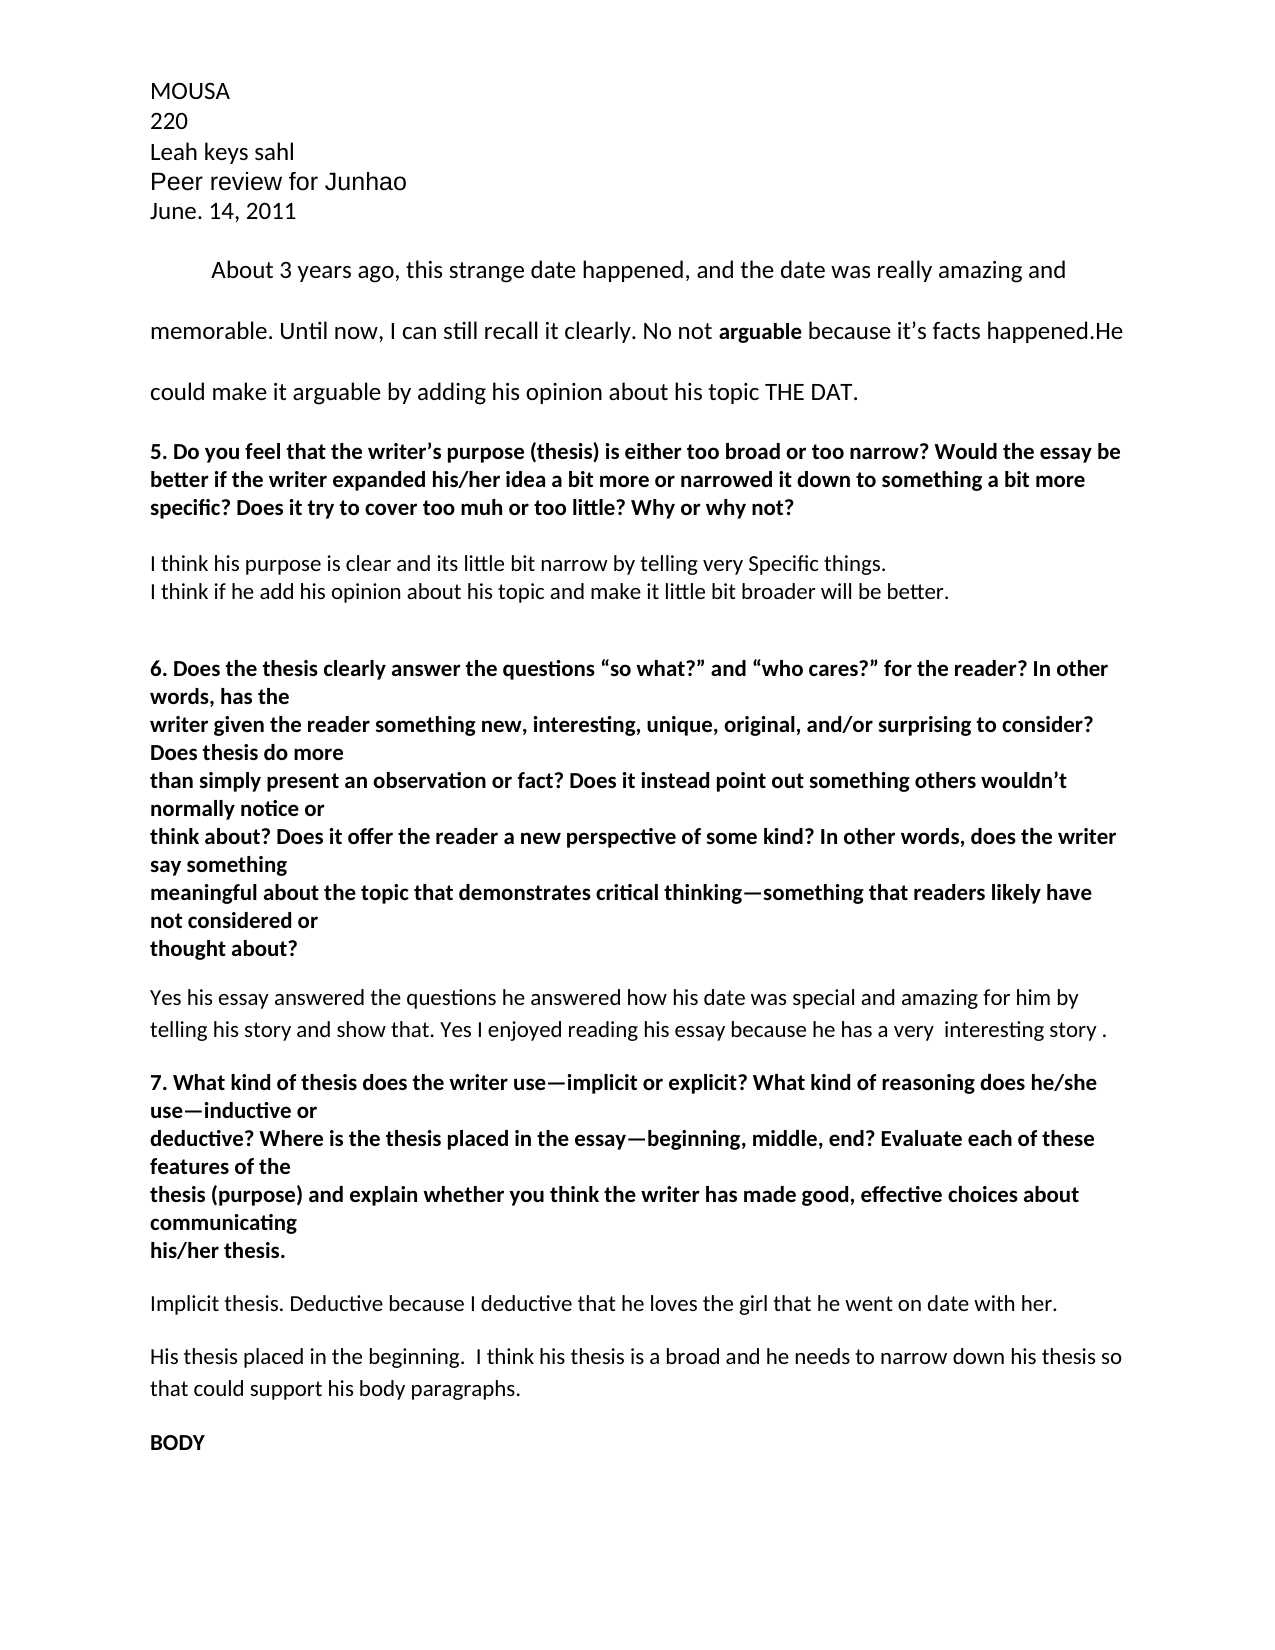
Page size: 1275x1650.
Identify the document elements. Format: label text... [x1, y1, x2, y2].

text Yes his essay answered the questions he answered how his date was special and amazing for him by telling his story and show that. Yes I enjoyed reading his essay because he has a very interesting story . [150, 983, 1125, 1043]
text Implicit thesis. Deductive because I deductive that he loves the girl that he went on date with her. [150, 1289, 1125, 1317]
text his/her thesis. [150, 1236, 1125, 1264]
text His thesis placed in the beginning. I think his thesis is a broad and he needs to narrow down his thesis so that could support his body paragraphs. [150, 1342, 1125, 1403]
text About 3 years ago, this strange date happened, and the date was really amazing and memorable. Until now, I can still recall it clearly. No not arguable because it’s facts happened.He could make it arguable by adding his opinion about his topic THE DAT. [150, 254, 1125, 406]
text I think his purpose is clear and its little bit narrow by telling very Specific things. [150, 549, 1125, 577]
text deductive? Where is the thesis placed in the essay—beginning, middle, end? Evaluate each of these features of the [150, 1124, 1125, 1180]
text think about? Does it offer the reader a new perspective of some kind? In other words, does the writer say something [150, 822, 1125, 878]
text writer given the reader something new, interesting, unique, original, and/or surprising to consider? Does thesis do more [150, 710, 1125, 766]
text 5. Do you feel that the writer’s purpose (thesis) is either too broad or too narrow? Would the essay be better if the writer expanded his/her idea a bit more or narrowed it down to something a bit more specific? Does it try to cover too muh or too little? Why or why not? [150, 437, 1125, 521]
text thought about? [150, 934, 1125, 962]
text than simply present an observation or fact? Does it instead point out something others wouldn’t normally notice or [150, 766, 1125, 822]
text I think if he add his opinion about his topic and make it little bit broader will be better. [150, 577, 1125, 605]
text meaningful about the topic that demonstrates critical thinking—something that readers likely have not considered or [150, 878, 1125, 934]
text BODY [150, 1428, 1125, 1456]
text thesis (purpose) and explain whether you think the writer has made good, effective choices about communicating [150, 1180, 1125, 1236]
text 7. What kind of thesis does the writer use—implicit or explicit? What kind of reasoning does he/she use—inductive or [150, 1068, 1125, 1124]
text 6. Does the thesis clearly answer the questions “so what?” and “who cares?” for the reader? In other words, has the [150, 654, 1125, 710]
